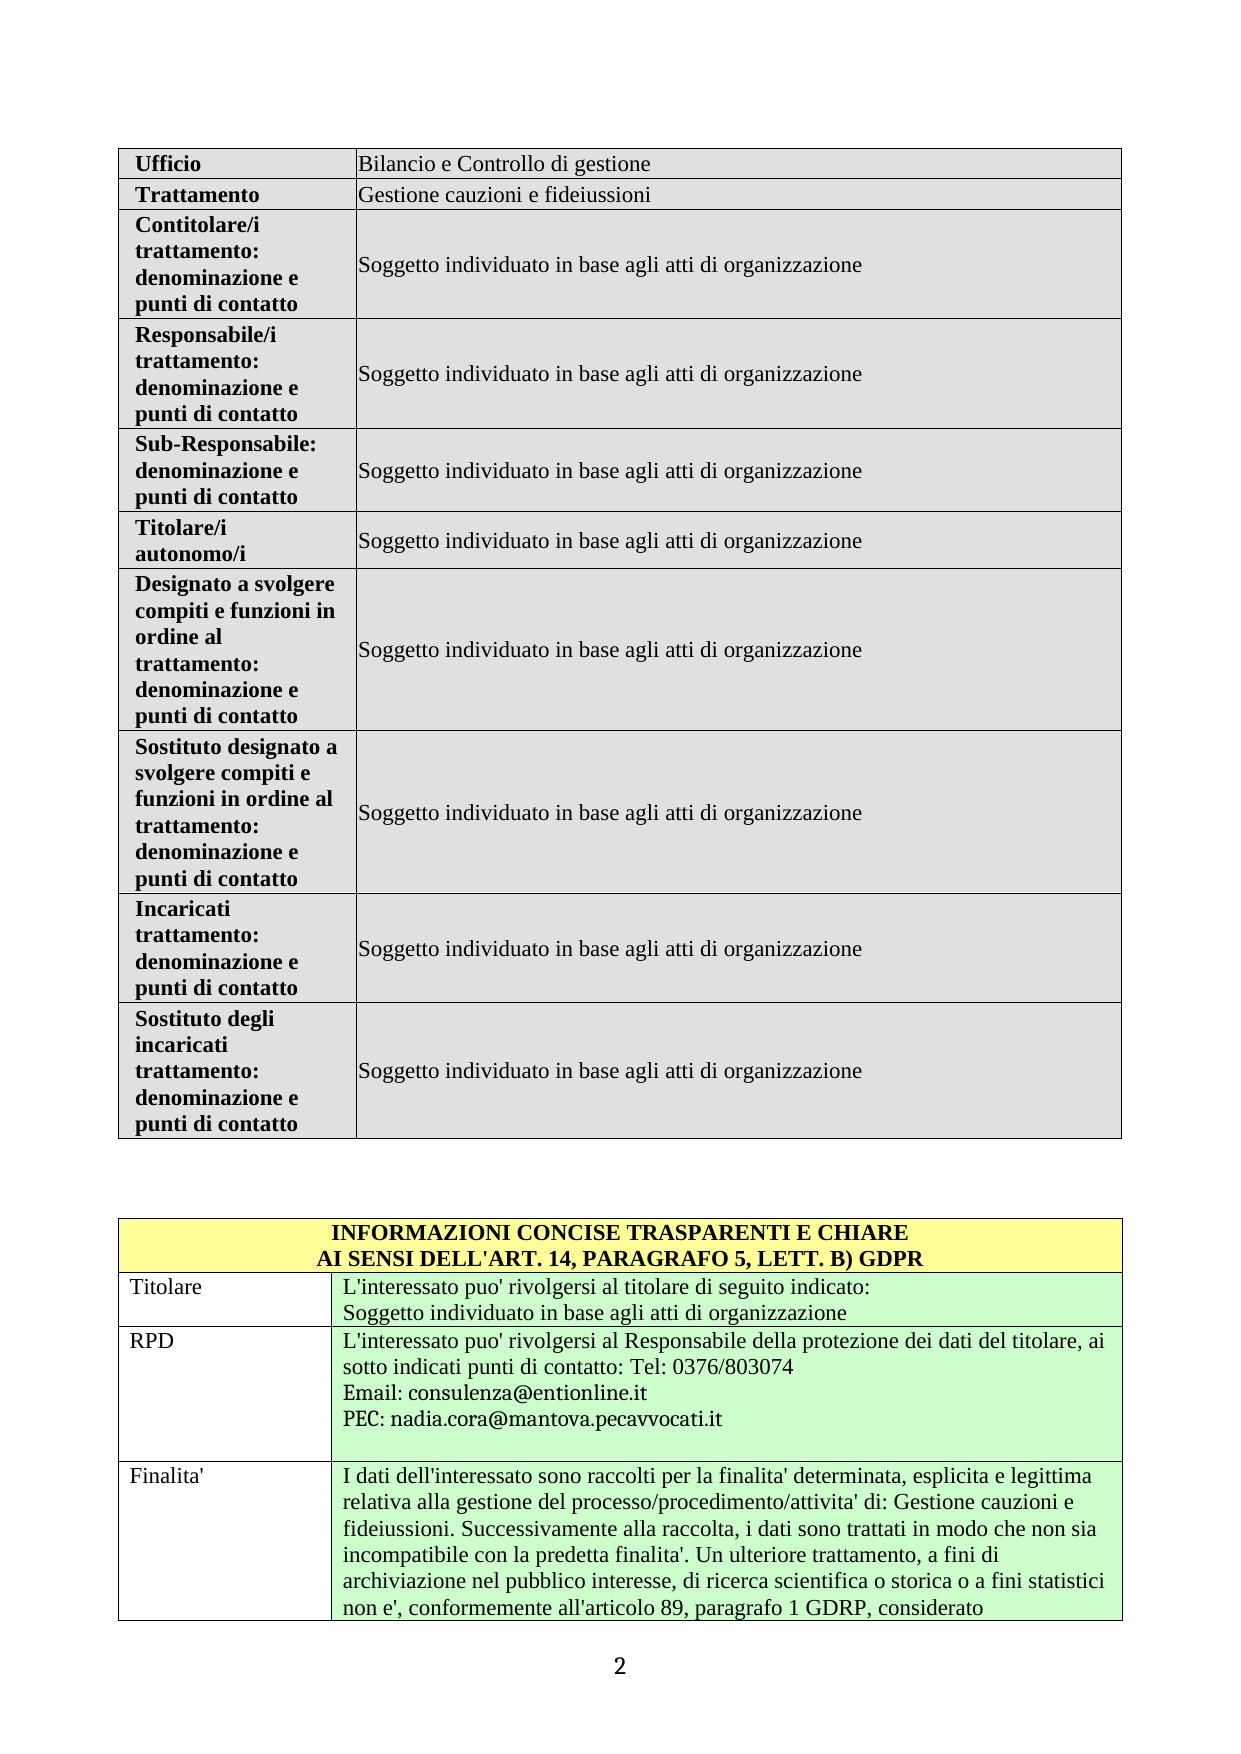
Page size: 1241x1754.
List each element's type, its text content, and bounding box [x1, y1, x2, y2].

table_cell Contitolare/i trattamento: denominazione e punti di contatto [119, 210, 356, 318]
table_cell Responsabile/i trattamento: denominazione e punti di contatto [119, 319, 356, 428]
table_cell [332, 1462, 1122, 1620]
table_cell Trattamento [119, 179, 356, 209]
table_cell Soggetto individuato in base agli atti di organizzazione [357, 429, 1121, 511]
table_cell L'interessato puo' rivolgersi al titolare di seguito indicato: Soggetto individuato in base agli atti di organizzazione [332, 1273, 1122, 1326]
table_cell Soggetto individuato in base agli atti di organizzazione [357, 512, 1121, 568]
table_cell Sostituto degli incaricati trattamento: denominazione e punti di contatto [119, 1003, 356, 1138]
table_cell Titolare [119, 1273, 331, 1326]
table_cell Soggetto individuato in base agli atti di organizzazione [357, 731, 1121, 892]
table_cell L'interessato puo' rivolgersi al Responsabile della protezione dei dati del titolare, ai sotto indicati punti di contatto: Tel: 0376/803074 Email: consulenza@entionline.it PEC: nadia.cora@mantova.pecavvocati.it [332, 1327, 1122, 1461]
table_cell Soggetto individuato in base agli atti di organizzazione [357, 319, 1121, 428]
table_cell Bilancio e Controllo di gestione [357, 149, 1121, 178]
table_cell Titolare/i autonomo/i [119, 512, 356, 568]
table_cell Incaricati trattamento: denominazione e punti di contatto [119, 894, 356, 1002]
table_cell RPD [119, 1327, 331, 1461]
table_header INFORMAZIONI CONCISE TRASPARENTI E CHIARE AI SENSI DELL'ART. 14, PARAGRAFO 5, LETT. B) GDPR [119, 1219, 1122, 1272]
table_cell Soggetto individuato in base agli atti di organizzazione [357, 210, 1121, 318]
table_cell Designato a svolgere compiti e funzioni in ordine al trattamento: denominazione e punti di contatto [119, 569, 356, 730]
table_cell Soggetto individuato in base agli atti di organizzazione [357, 894, 1121, 1002]
table_cell Soggetto individuato in base agli atti di organizzazione [357, 569, 1121, 730]
table_cell Gestione cauzioni e fideiussioni [357, 179, 1121, 209]
table_cell Sub-Responsabile: denominazione e punti di contatto [119, 429, 356, 511]
table_cell Sostituto designato a svolgere compiti e funzioni in ordine al trattamento: denominazione e punti di contatto [119, 731, 356, 892]
table_cell Ufficio [119, 149, 356, 178]
table_cell Finalita' [119, 1462, 331, 1620]
table_cell Soggetto individuato in base agli atti di organizzazione [357, 1003, 1121, 1138]
